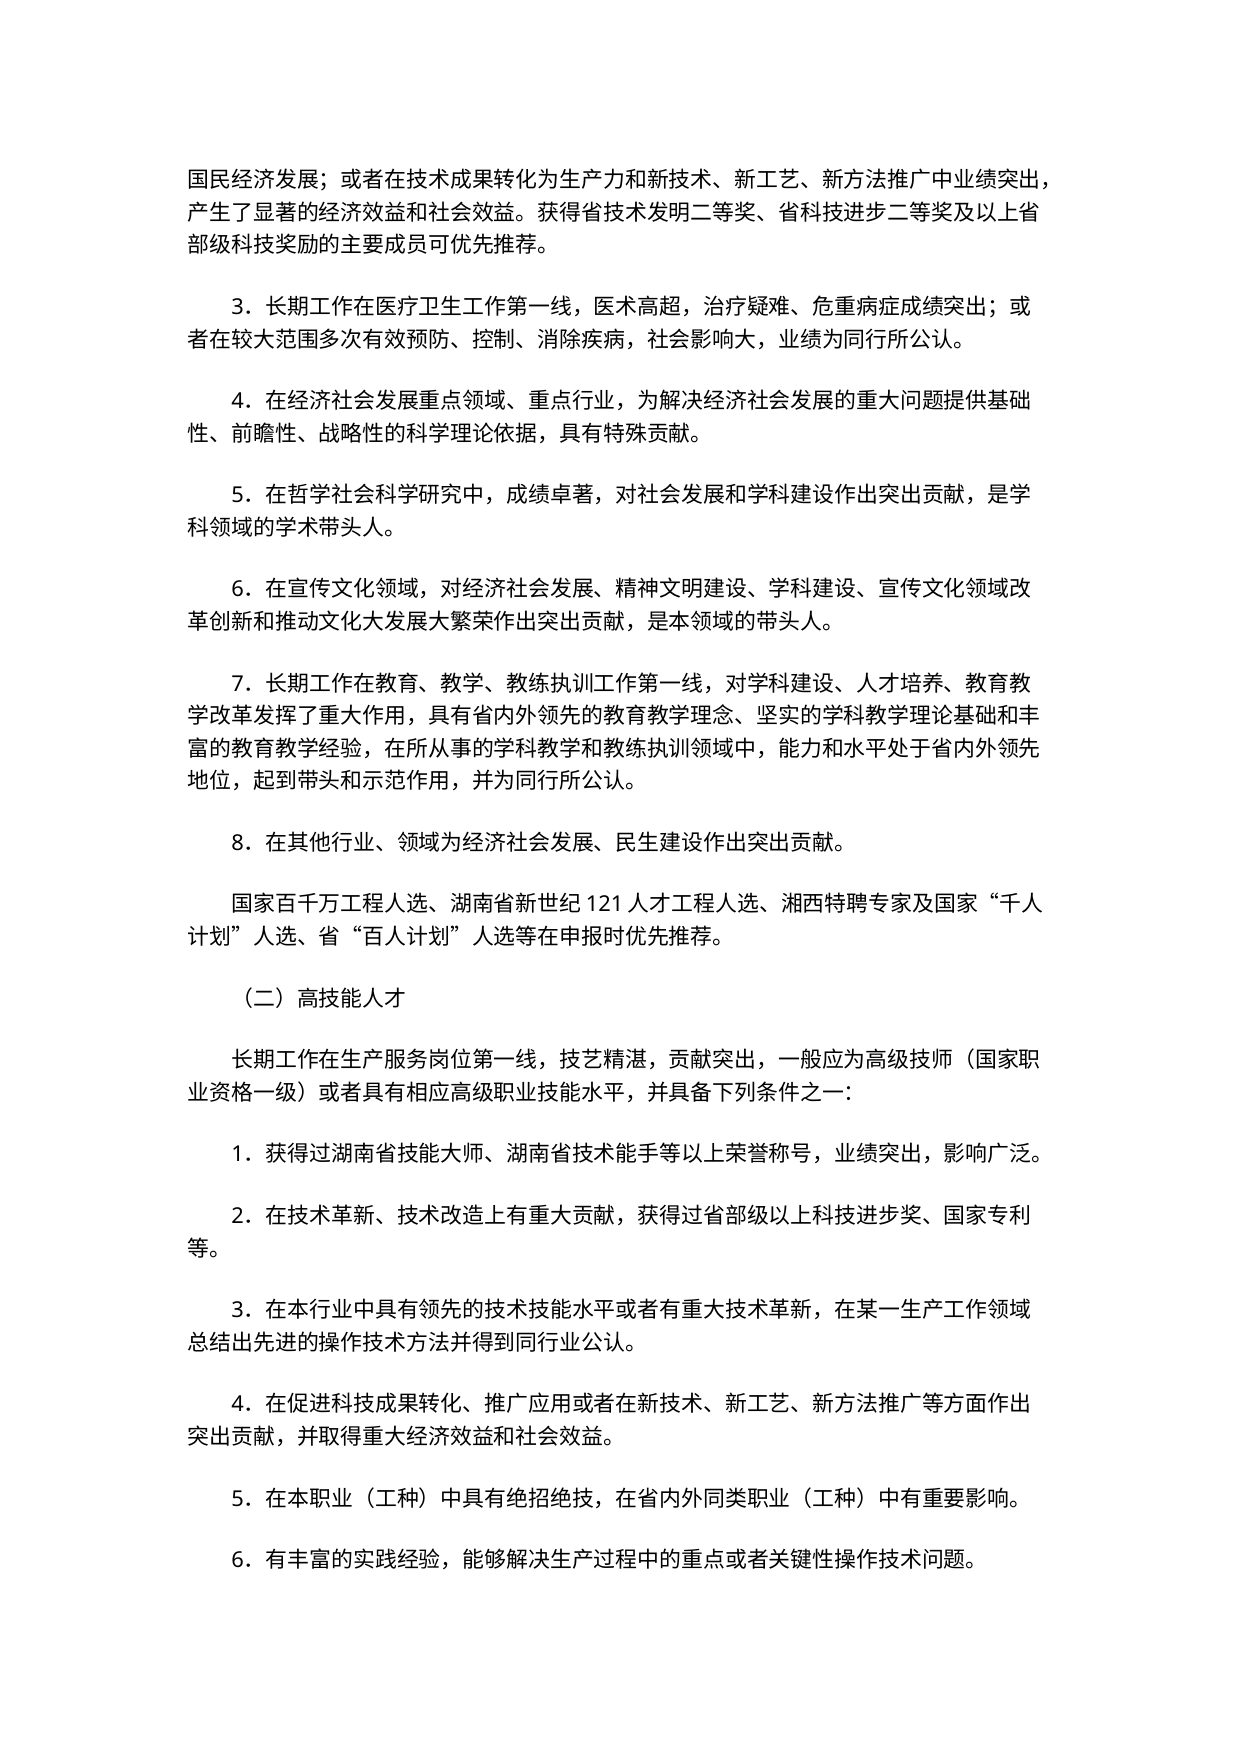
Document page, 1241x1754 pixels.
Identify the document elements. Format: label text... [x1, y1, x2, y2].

text 1．获得过湖南省技能大师、湖南省技术能手等以上荣誉称号，业绩突出，影响广泛。 [187, 1136, 1053, 1169]
text 6．有丰富的实践经验，能够解决生产过程中的重点或者关键性操作技术问题。 [187, 1542, 1053, 1574]
text 2．在技术革新、技术改造上有重大贡献，获得过省部级以上科技进步奖、国家专利等。 [187, 1198, 1053, 1263]
text 7．长期工作在教育、教学、教练执训工作第一线，对学科建设、人才培养、教育教学改革发挥了重大作用，具有省内外领先的教育教学理念、坚实的学科教学理论基础和丰富的教育教学经验，在所从事的学科教学和教练执训领域中，能力和水平处于省内外领先地位，起到带头和示范作用，并为同行所公认。 [187, 665, 1053, 795]
text 5．在本职业（工种）中具有绝招绝技，在省内外同类职业（工种）中有重要影响。 [187, 1480, 1053, 1513]
text （二）高技能人才 [187, 980, 1053, 1013]
text 长期工作在生产服务岗位第一线，技艺精湛，贡献突出，一般应为高级技师（国家职业资格一级）或者具有相应高级职业技能水平，并具备下列条件之一： [187, 1042, 1053, 1107]
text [187, 162, 1053, 259]
text 3．在本行业中具有领先的技术技能水平或者有重大技术革新，在某一生产工作领域总结出先进的操作技术方法并得到同行业公认。 [187, 1292, 1053, 1357]
text 5．在哲学社会科学研究中，成绩卓著，对社会发展和学科建设作出突出贡献，是学科领域的学术带头人。 [187, 477, 1053, 542]
text 4．在促进科技成果转化、推广应用或者在新技术、新工艺、新方法推广等方面作出突出贡献，并取得重大经济效益和社会效益。 [187, 1386, 1053, 1451]
text 国家百千万工程人选、湖南省新世纪121人才工程人选、湘西特聘专家及国家“千人计划”人选、省“百人计划”人选等在申报时优先推荐。 [187, 886, 1053, 951]
text 4．在经济社会发展重点领域、重点行业，为解决经济社会发展的重大问题提供基础性、前瞻性、战略性的科学理论依据，具有特殊贡献。 [187, 383, 1053, 448]
text 8．在其他行业、领域为经济社会发展、民生建设作出突出贡献。 [187, 824, 1053, 857]
text 3．长期工作在医疗卫生工作第一线，医术高超，治疗疑难、危重病症成绩突出；或者在较大范围多次有效预防、控制、消除疾病，社会影响大，业绩为同行所公认。 [187, 289, 1053, 354]
text 6．在宣传文化领域，对经济社会发展、精神文明建设、学科建设、宣传文化领域改革创新和推动文化大发展大繁荣作出突出贡献，是本领域的带头人。 [187, 571, 1053, 636]
